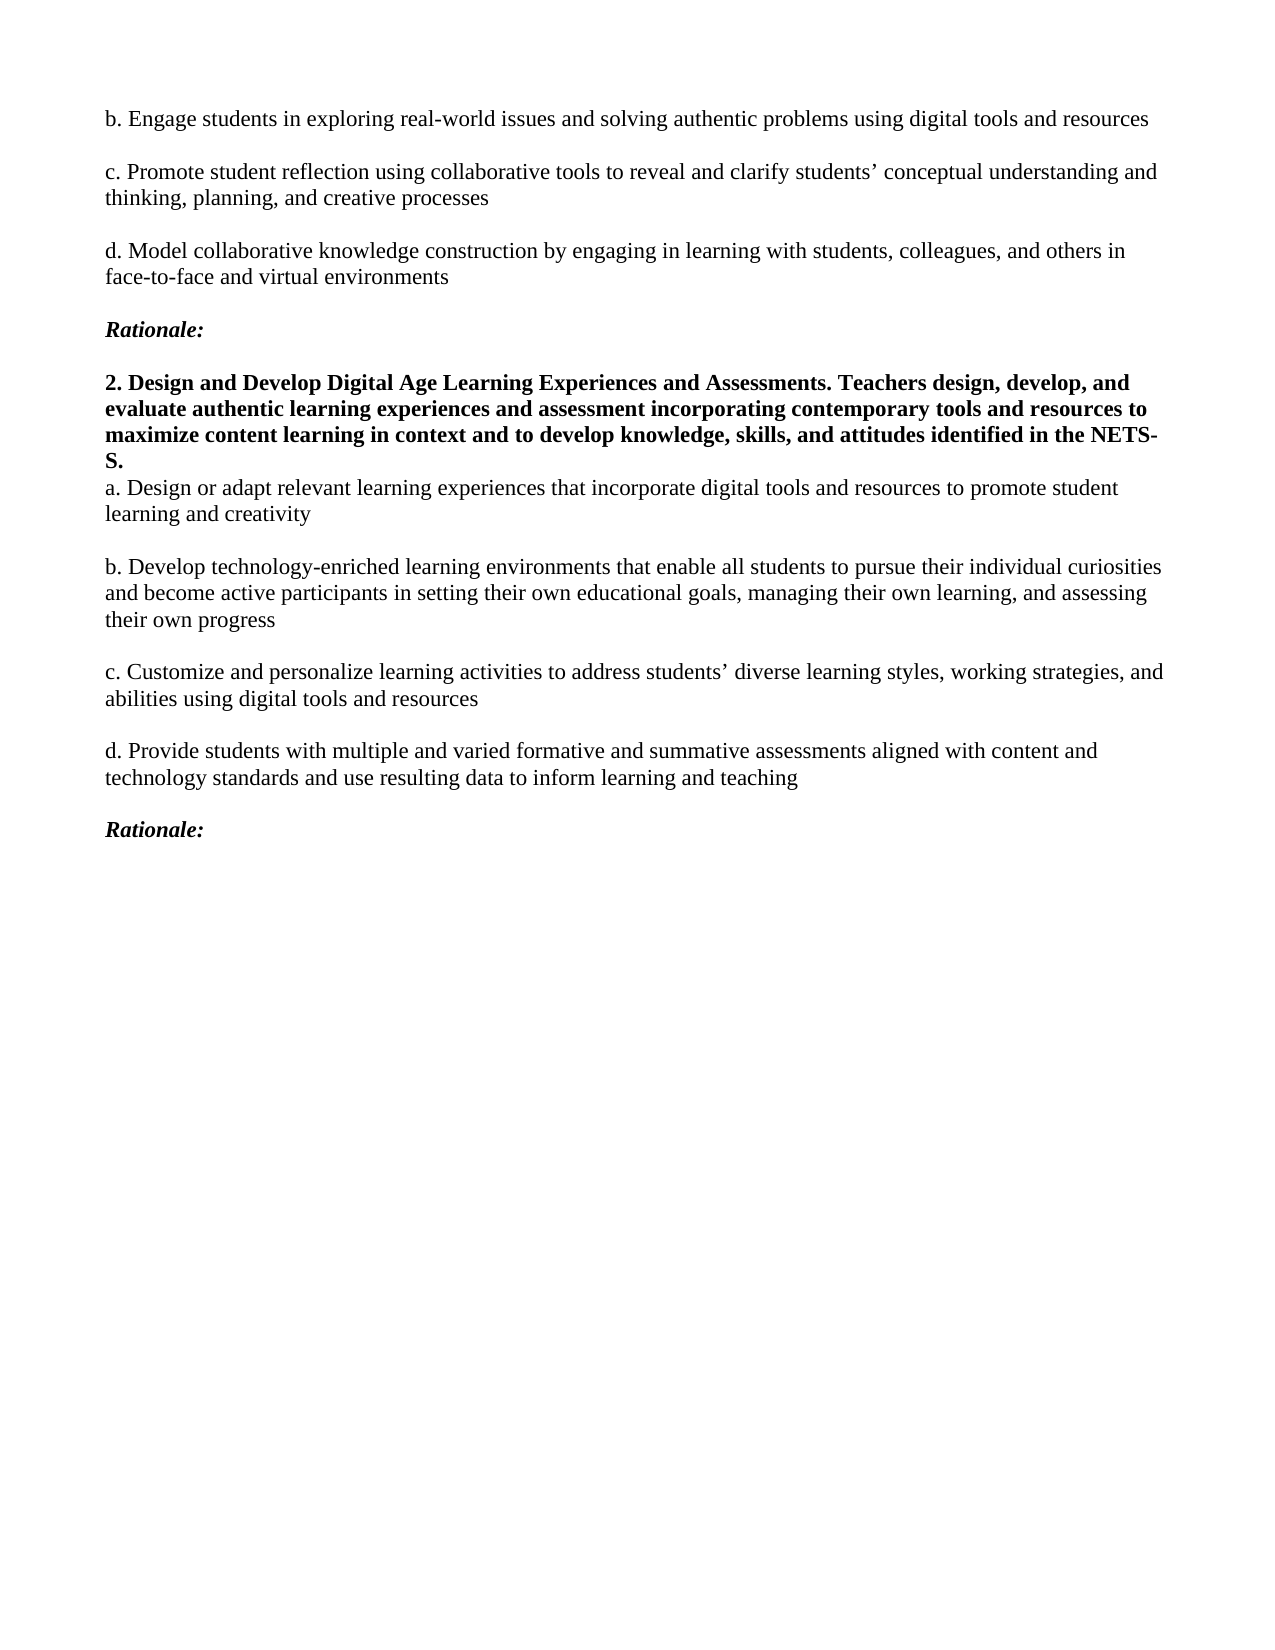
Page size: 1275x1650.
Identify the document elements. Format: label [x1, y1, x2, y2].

text [105, 105, 1170, 843]
